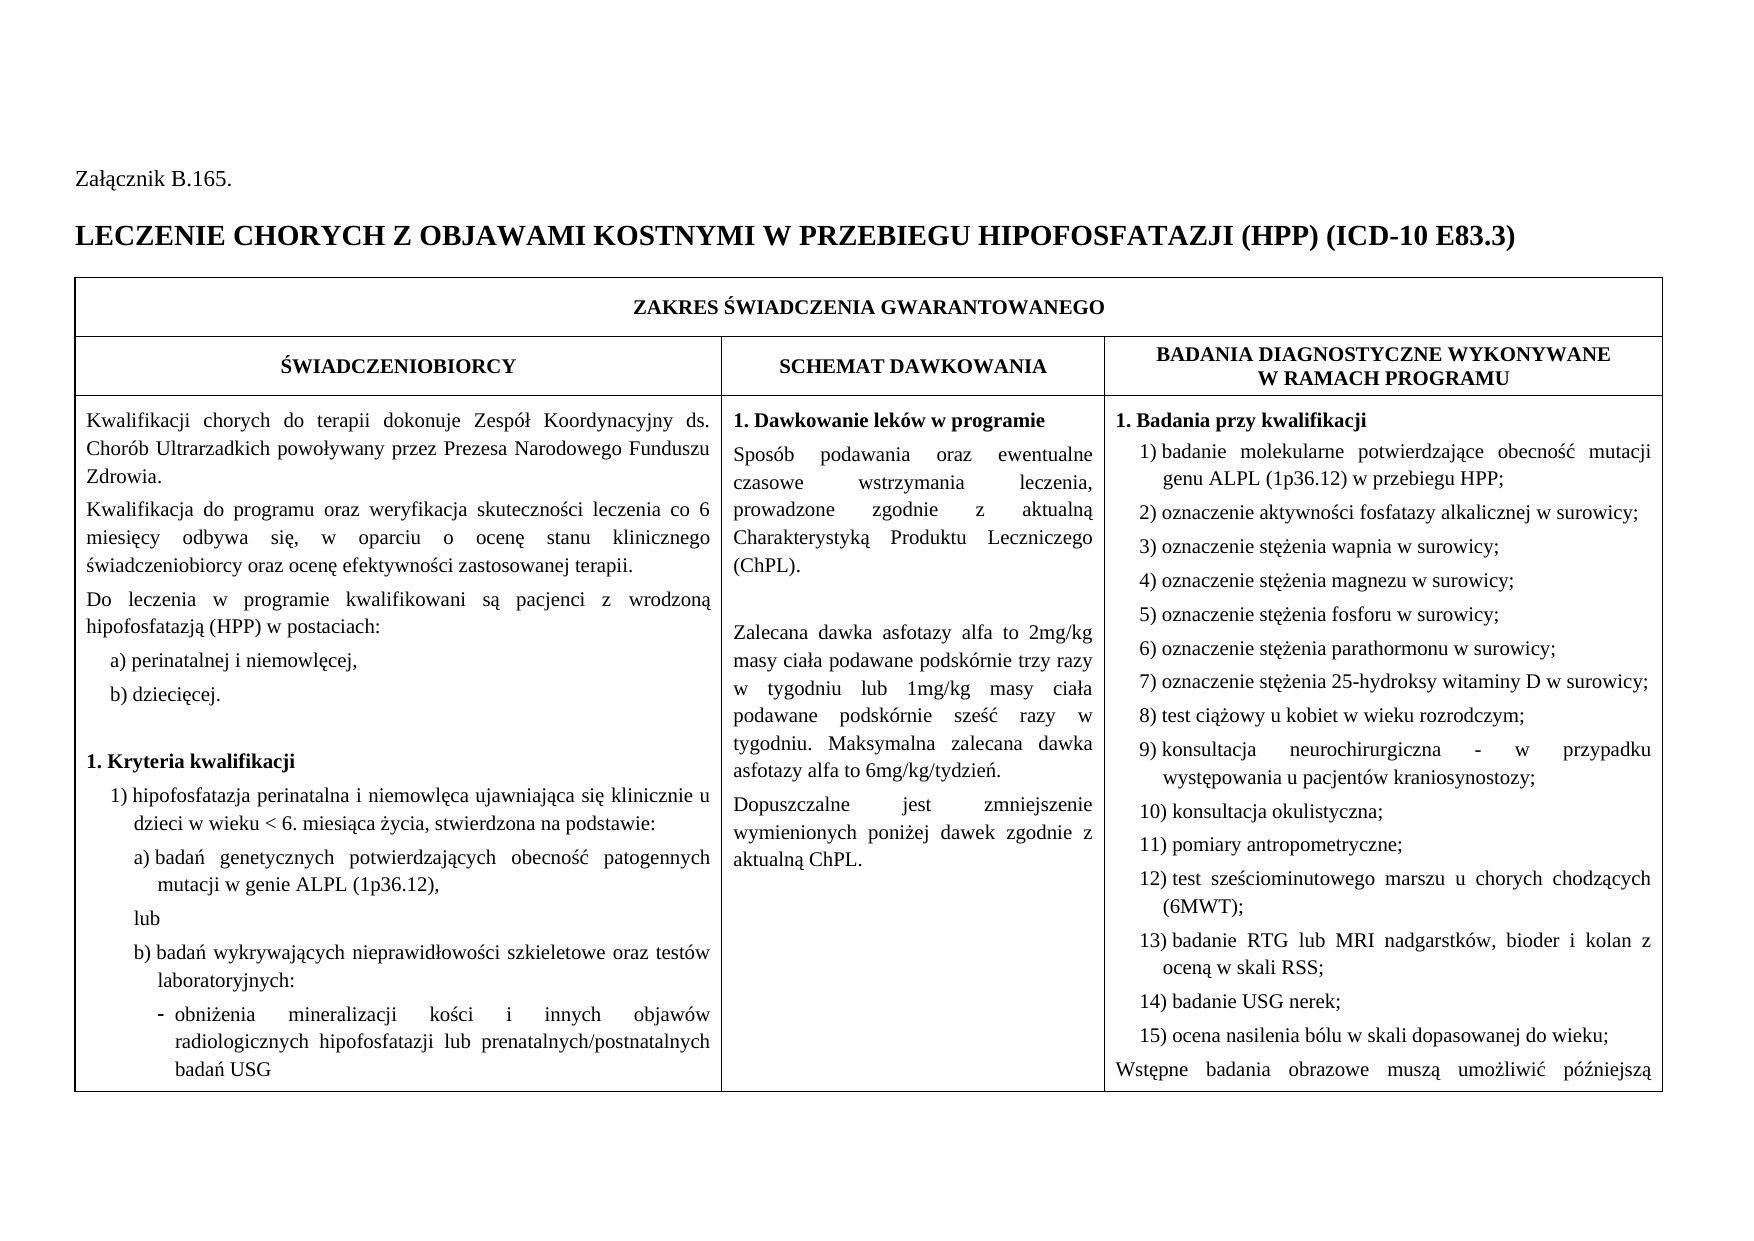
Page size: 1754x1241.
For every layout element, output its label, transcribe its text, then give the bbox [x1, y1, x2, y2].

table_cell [722, 396, 1104, 1091]
table_header ZAKRES ŚWIADCZENIA GWARANTOWANEGO [76, 278, 1662, 336]
text Załącznik B.165. [75, 165, 1679, 192]
table_cell ŚWIADCZENIOBIORCY [76, 337, 721, 395]
text LECZENIE CHORYCH Z OBJAWAMI KOSTNYMI W PRZEBIEGU HIPOFOSFATAZJI (HPP) (ICD-10 E83.3) [75, 218, 1679, 252]
table_cell BADANIA DIAGNOSTYCZNE WYKONYWANE W RAMACH PROGRAMU [1105, 337, 1662, 395]
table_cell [1105, 396, 1662, 1091]
table_cell SCHEMAT DAWKOWANIA [722, 337, 1104, 395]
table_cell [76, 396, 721, 1091]
